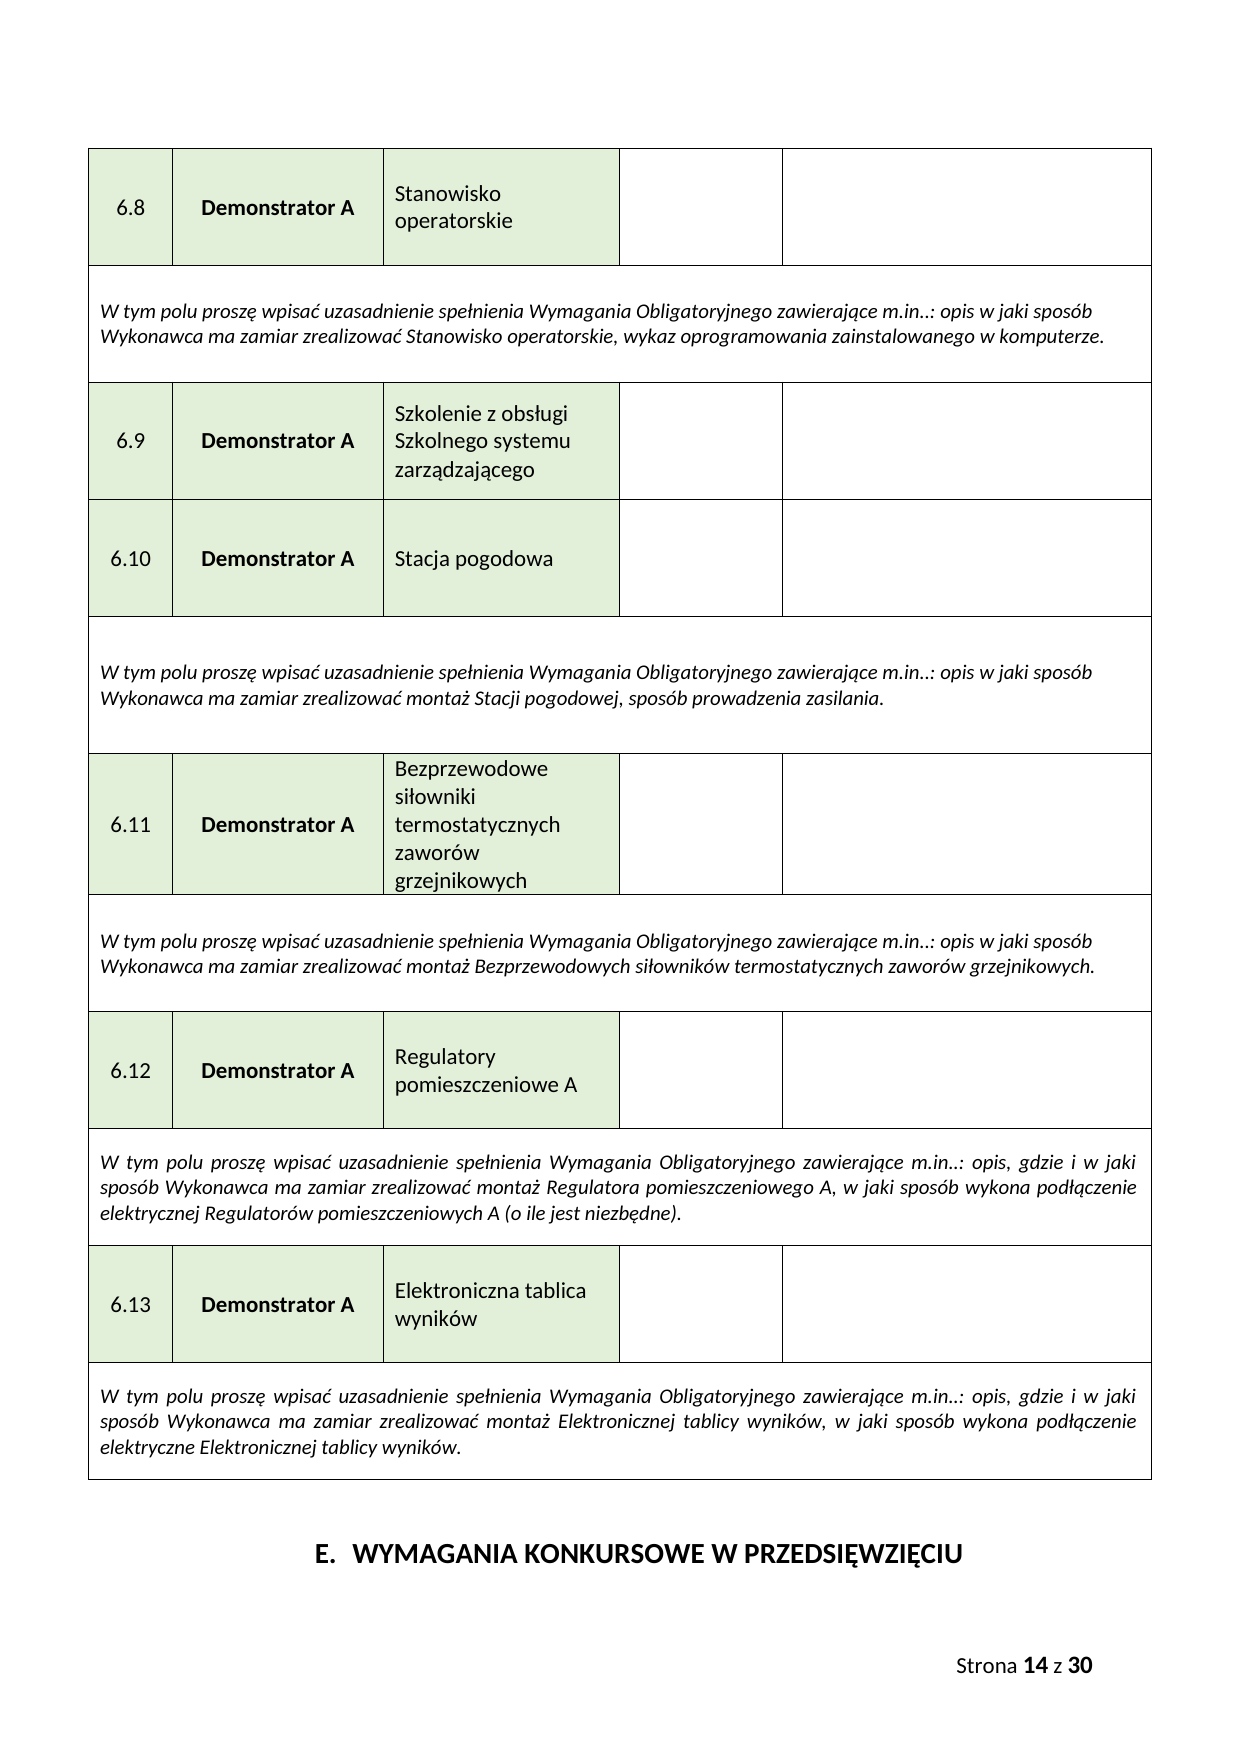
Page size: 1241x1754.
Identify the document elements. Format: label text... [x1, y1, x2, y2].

table_cell [620, 149, 782, 265]
table_cell 6.9 [89, 383, 172, 499]
table_cell [783, 1246, 1151, 1362]
table_cell W tym polu proszę wpisać uzasadnienie spełnienia Wymagania Obligatoryjnego zawierające m.in..: opis, gdzie i w jaki sposób Wykonawca ma zamiar zrealizować montaż Elektronicznej tablicy wyników, w jaki sposób wykona podłączenie elektryczne Elektronicznej tablicy wyników. [89, 1363, 1151, 1479]
table_cell Bezprzewodowe siłowniki termostatycznych zaworów grzejnikowych [384, 754, 619, 894]
table_cell 6.11 [89, 754, 172, 894]
table_cell W tym polu proszę wpisać uzasadnienie spełnienia Wymagania Obligatoryjnego zawierające m.in..: opis, gdzie i w jaki sposób Wykonawca ma zamiar zrealizować montaż Regulatora pomieszczeniowego A, w jaki sposób wykona podłączenie elektrycznej Regulatorów pomieszczeniowych A (o ile jest niezbędne). [89, 1129, 1151, 1245]
table_cell Stanowisko operatorskie [384, 149, 619, 265]
table_cell W tym polu proszę wpisać uzasadnienie spełnienia Wymagania Obligatoryjnego zawierające m.in..: opis w jaki sposób Wykonawca ma zamiar zrealizować montaż Bezprzewodowych siłowników termostatycznych zaworów grzejnikowych. [89, 895, 1151, 1011]
table_cell [620, 754, 782, 894]
table_cell [783, 500, 1151, 616]
table_cell [620, 1012, 782, 1128]
table_cell [620, 383, 782, 499]
table_cell Stacja pogodowa [384, 500, 619, 616]
table_cell Demonstrator A [173, 1246, 383, 1362]
table_cell Demonstrator A [173, 383, 383, 499]
table_cell 6.10 [89, 500, 172, 616]
table_cell W tym polu proszę wpisać uzasadnienie spełnienia Wymagania Obligatoryjnego zawierające m.in..: opis w jaki sposób Wykonawca ma zamiar zrealizować montaż Stacji pogodowej, sposób prowadzenia zasilania. [89, 617, 1151, 753]
table_cell Elektroniczna tablica wyników [384, 1246, 619, 1362]
table_cell 6.13 [89, 1246, 172, 1362]
table_cell Demonstrator A [173, 1012, 383, 1128]
table_cell Regulatory pomieszczeniowe A [384, 1012, 619, 1128]
table_cell [620, 1246, 782, 1362]
table_cell Demonstrator A [173, 754, 383, 894]
table_cell [783, 1012, 1151, 1128]
table_cell Demonstrator A [173, 149, 383, 265]
table_cell 6.12 [89, 1012, 172, 1128]
table_cell [783, 383, 1151, 499]
table_cell [620, 500, 782, 616]
table_cell Szkolenie z obsługi Szkolnego systemu zarządzającego [384, 383, 619, 499]
table_cell [783, 754, 1151, 894]
table_cell Demonstrator A [173, 500, 383, 616]
table_cell [783, 149, 1151, 265]
table_cell 6.8 [89, 149, 172, 265]
table_cell W tym polu proszę wpisać uzasadnienie spełnienia Wymagania Obligatoryjnego zawierające m.in..: opis w jaki sposób Wykonawca ma zamiar zrealizować Stanowisko operatorskie, wykaz oprogramowania zainstalowanego w komputerze. [89, 266, 1151, 382]
subtitle WYMAGANIA KONKURSOWE W PRZEDSIĘWZIĘCIU [185, 1535, 1092, 1571]
